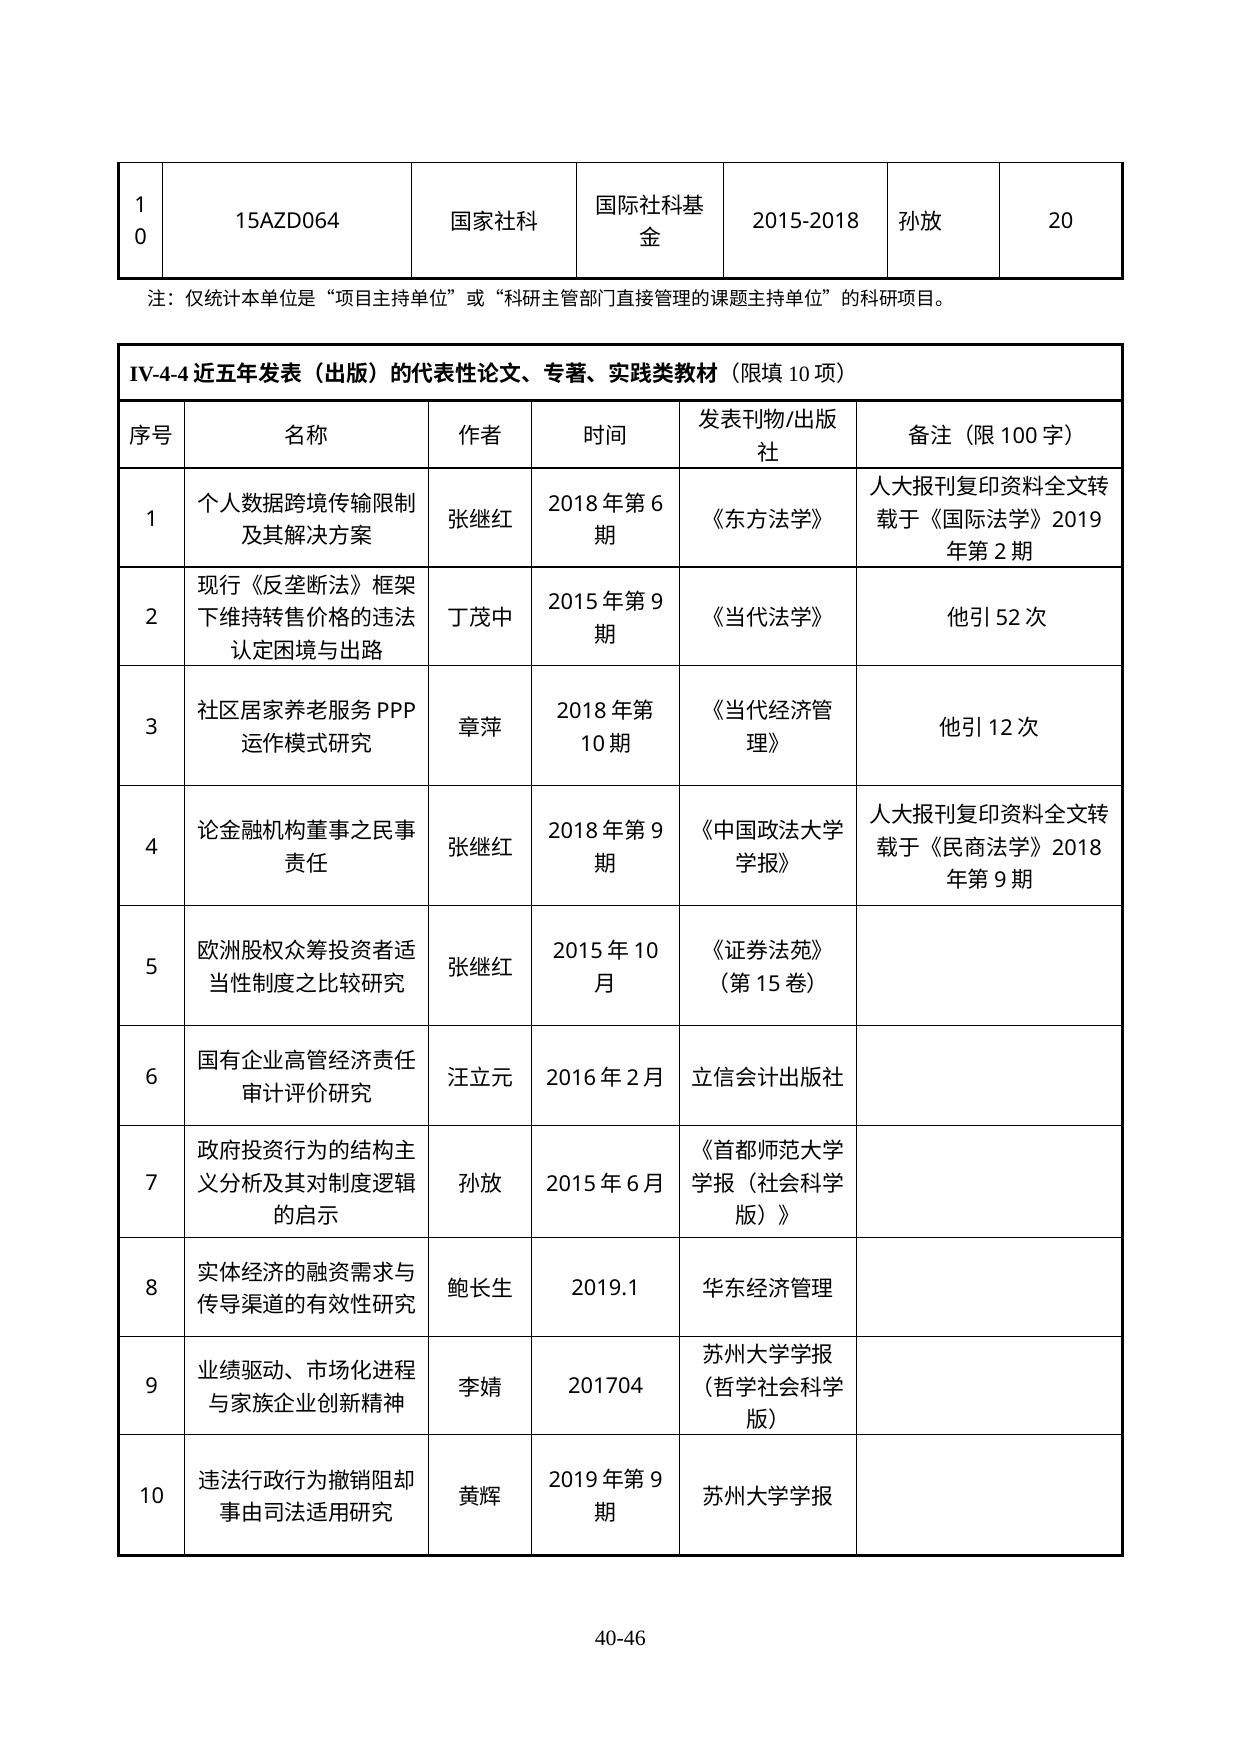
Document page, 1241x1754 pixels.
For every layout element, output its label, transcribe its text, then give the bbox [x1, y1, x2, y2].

table_cell 10 [120, 1435, 184, 1554]
table_cell 作者 [429, 402, 531, 467]
table_cell 章萍 [429, 666, 531, 785]
table_cell 3 [120, 666, 184, 785]
table_cell 张继红 [429, 786, 531, 905]
table_cell 20 [1000, 163, 1121, 277]
table_cell 张继红 [429, 469, 531, 566]
table_cell 《当代法学》 [680, 568, 856, 665]
table_cell 鲍长生 [429, 1238, 531, 1336]
table_cell 违法行政行为撤销阻却事由司法适用研究 [185, 1435, 428, 1554]
table_cell 国际社科基金 [577, 163, 723, 277]
table_cell [857, 1435, 1121, 1554]
table_cell 华东经济管理 [680, 1238, 856, 1336]
table_cell 10 [120, 163, 162, 277]
table_cell 2018年第10期 [532, 666, 679, 785]
table_cell 政府投资行为的结构主义分析及其对制度逻辑的启示 [185, 1126, 428, 1237]
table_cell 2016年2月 [532, 1026, 679, 1125]
table_cell 汪立元 [429, 1026, 531, 1125]
table_cell 《首都师范大学学报（社会科学版）》 [680, 1126, 856, 1237]
table_cell [857, 906, 1121, 1025]
table_cell 1 [120, 469, 184, 566]
table_cell 《中国政法大学学报》 [680, 786, 856, 905]
table_cell 张继红 [429, 906, 531, 1025]
table_cell 孙放 [888, 163, 999, 277]
table_cell 现行《反垄断法》框架下维持转售价格的违法认定困境与出路 [185, 568, 428, 665]
table_cell 2015年10月 [532, 906, 679, 1025]
table_cell 实体经济的融资需求与传导渠道的有效性研究 [185, 1238, 428, 1336]
table_cell 《东方法学》 [680, 469, 856, 566]
table_cell 2018年第6期 [532, 469, 679, 566]
table_cell 2019.1 [532, 1238, 679, 1336]
table_cell 社区居家养老服务PPP运作模式研究 [185, 666, 428, 785]
table_cell 2015年6月 [532, 1126, 679, 1237]
table_cell 丁茂中 [429, 568, 531, 665]
table_cell 《当代经济管理》 [680, 666, 856, 785]
table_cell 2 [120, 568, 184, 665]
table_cell 2018年第9期 [532, 786, 679, 905]
table_cell 人大报刊复印资料全文转载于《国际法学》2019年第2期 [857, 469, 1121, 566]
table_cell [857, 1238, 1121, 1336]
table_cell 人大报刊复印资料全文转载于《民商法学》2018年第9期 [857, 786, 1121, 905]
table_cell 苏州大学学报（哲学社会科学版） [680, 1337, 856, 1434]
table_cell 2019年第9期 [532, 1435, 679, 1554]
table_cell [857, 1126, 1121, 1237]
table_cell 李婧 [429, 1337, 531, 1434]
table_cell 他引52次 [857, 568, 1121, 665]
table_cell 8 [120, 1238, 184, 1336]
table_cell 9 [120, 1337, 184, 1434]
table_cell 备注（限100字） [857, 402, 1121, 467]
text 注：仅统计本单位是“项目主持单位”或“科研主管部门直接管理的课题主持单位”的科研项目。 [148, 280, 1092, 311]
table_cell 名称 [185, 402, 428, 467]
table_cell 欧洲股权众筹投资者适当性制度之比较研究 [185, 906, 428, 1025]
table_cell 15AZD064 [163, 163, 411, 277]
table_cell 论金融机构董事之民事责任 [185, 786, 428, 905]
table_cell 业绩驱动、市场化进程与家族企业创新精神 [185, 1337, 428, 1434]
table_cell 6 [120, 1026, 184, 1125]
table_cell 立信会计出版社 [680, 1026, 856, 1125]
table_cell 《证券法苑》（第15卷） [680, 906, 856, 1025]
table_cell 4 [120, 786, 184, 905]
table_cell 序号 [120, 402, 184, 467]
table_cell 2015-2018 [724, 163, 887, 277]
table_cell [857, 1337, 1121, 1434]
table_cell 孙放 [429, 1126, 531, 1237]
table_cell 他引12次 [857, 666, 1121, 785]
table_cell 国有企业高管经济责任审计评价研究 [185, 1026, 428, 1125]
table_cell 发表刊物/出版社 [680, 402, 856, 467]
table_cell [857, 1026, 1121, 1125]
table_cell 5 [120, 906, 184, 1025]
table_cell 7 [120, 1126, 184, 1237]
table_cell 个人数据跨境传输限制及其解决方案 [185, 469, 428, 566]
table_header IV-4-4近五年发表（出版）的代表性论文、专著、实践类教材（限填10项） [120, 346, 1121, 399]
table_cell 苏州大学学报 [680, 1435, 856, 1554]
table_cell 国家社科 [412, 163, 576, 277]
table_cell 2015年第9期 [532, 568, 679, 665]
table_cell 时间 [532, 402, 679, 467]
table_cell 201704 [532, 1337, 679, 1434]
table_cell 黄辉 [429, 1435, 531, 1554]
